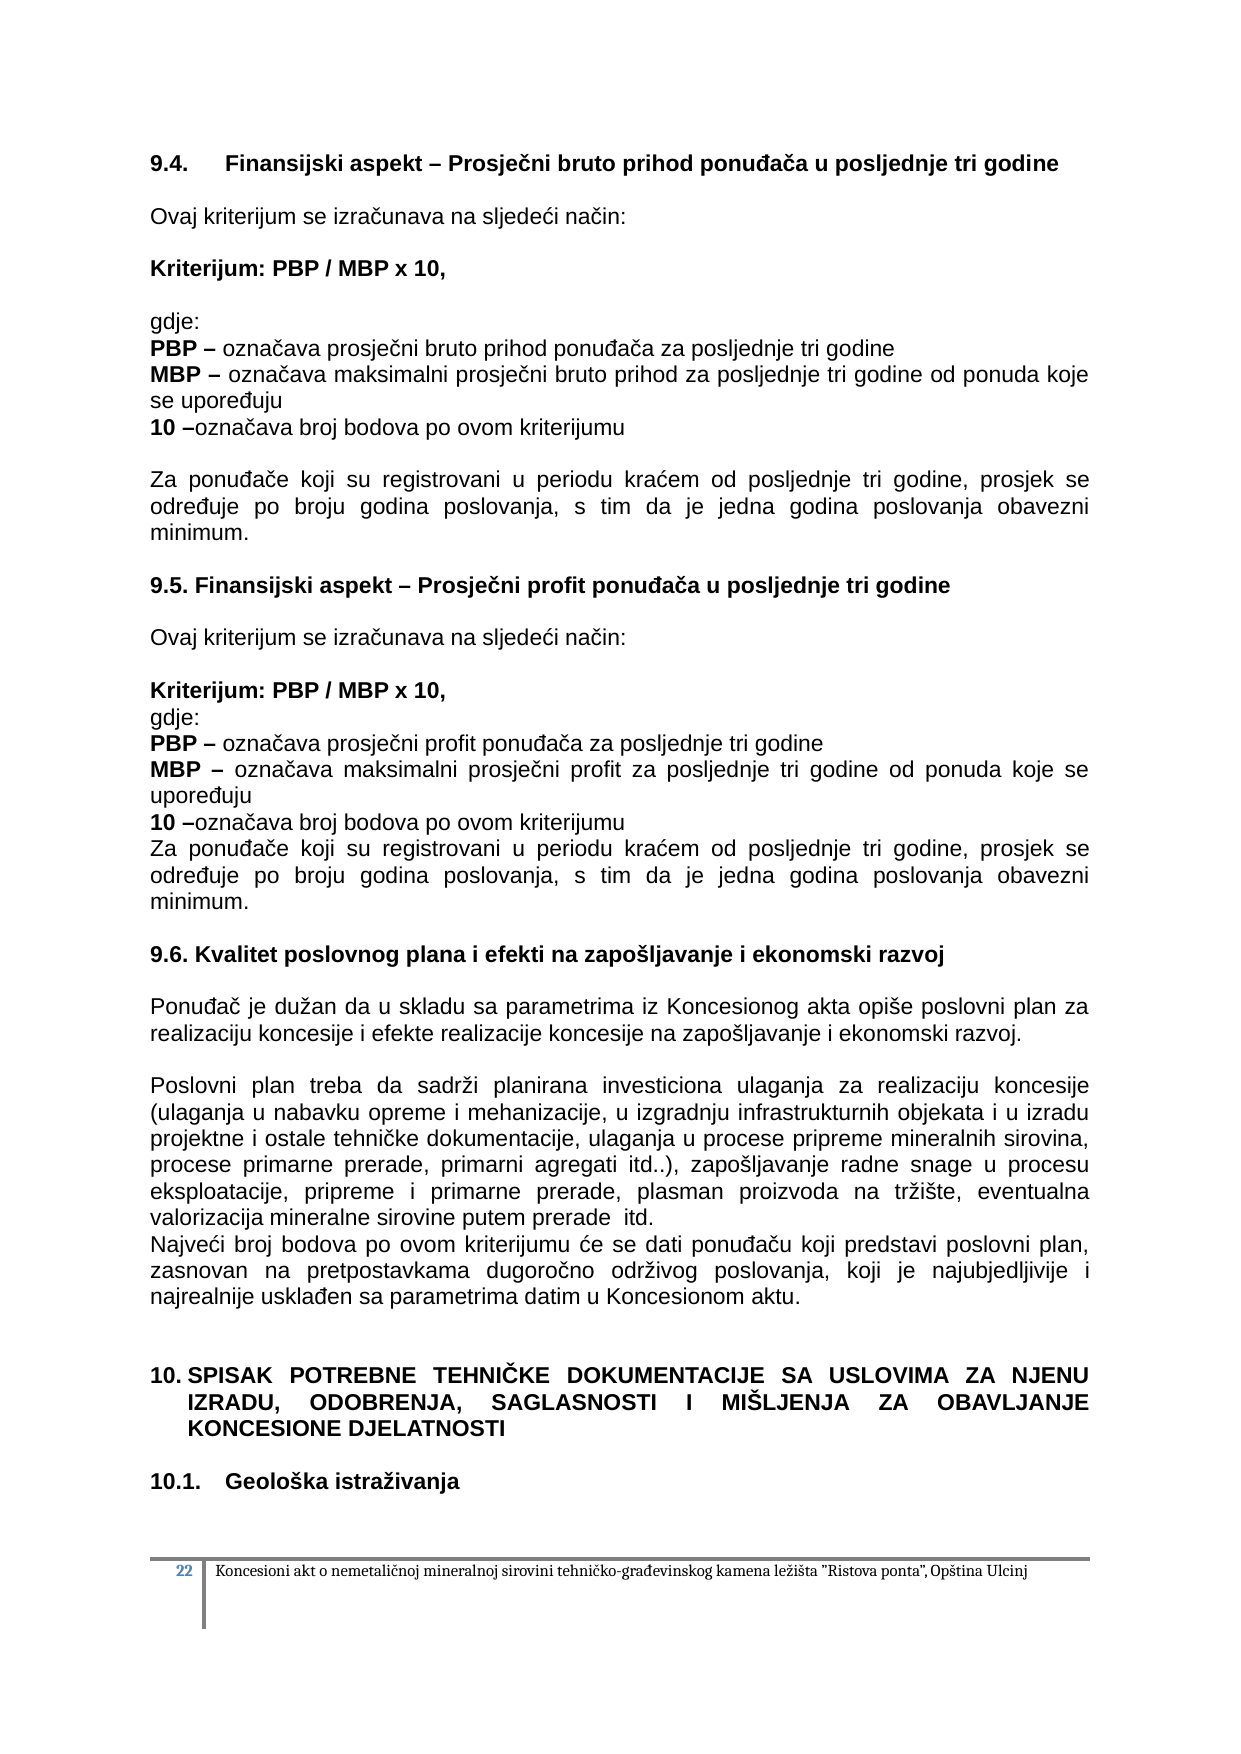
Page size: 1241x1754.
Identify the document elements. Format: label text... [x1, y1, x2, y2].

text PBP – označava prosječni bruto prihod ponuđača za posljednje tri godine [150, 334, 1090, 361]
text PBP – označava prosječni profit ponuđača za posljednje tri godine [150, 730, 1090, 756]
text Ovaj kriterijum se izračunava na sljedeći način: [150, 203, 1090, 229]
text gdje: [150, 308, 1090, 334]
subtitle 9.6. Kvalitet poslovnog plana i efekti na zapošljavanje i ekonomski razvoj [150, 941, 1090, 967]
text Kriterijum: PBP / MBP x 10, [150, 677, 1090, 703]
subtitle SPISAK POTREBNE TEHNIČKE DOKUMENTACIJE SA USLOVIMA ZA NJENU IZRADU, ODOBRENJA, SAGLASNOSTI I MIŠLJENJA ZA OBAVLJANJE KONCESIONE DJELATNOSTI [150, 1362, 1090, 1441]
text Za ponuđače koji su registrovani u periodu kraćem od posljednje tri godine, prosjek se određuje po broju godina poslovanja, s tim da je jedna godina poslovanja obavezni minimum. [150, 466, 1090, 545]
text Za ponuđače koji su registrovani u periodu kraćem od posljednje tri godine, prosjek se određuje po broju godina poslovanja, s tim da je jedna godina poslovanja obavezni minimum. [150, 835, 1090, 914]
text Poslovni plan treba da sadrži planirana investiciona ulaganja za realizaciju koncesije (ulaganja u nabavku opreme i mehanizacije, u izgradnju infrastrukturnih objekata i u izradu projektne i ostale tehničke dokumentacije, ulaganja u procese pripreme mineralnih sirovina, procese primarne prerade, primarni agregati itd..), zapošljavanje radne snage u procesu eksploatacije, pripreme i primarne prerade, plasman proizvoda na tržište, eventualna valorizacija mineralne sirovine putem prerade itd. [150, 1072, 1090, 1231]
text Ponuđač je dužan da u skladu sa parametrima iz Koncesionog akta opiše poslovni plan za realizaciju koncesije i efekte realizacije koncesije na zapošljavanje i ekonomski razvoj. [150, 993, 1090, 1046]
text Najveći broj bodova po ovom kriterijumu će se dati ponuđaču koji predstavi poslovni plan, zasnovan na pretpostavkama dugoročno održivog poslovanja, koji je najubjedljivije i najrealnije usklađen sa parametrima datim u Koncesionom aktu. [150, 1231, 1090, 1309]
subtitle Finansijski aspekt – Prosječni bruto prihod ponuđača u posljednje tri godine [150, 150, 1090, 176]
text gdje: [150, 703, 1090, 730]
text MBP – označava maksimalni prosječni profit za posljednje tri godine od ponuda koje se upoređuju [150, 756, 1090, 809]
subtitle Geološka istraživanja [150, 1468, 1090, 1494]
subtitle 9.5. Finansijski aspekt – Prosječni profit ponuđača u posljednje tri godine [150, 572, 1090, 598]
text Ovaj kriterijum se izračunava na sljedeći način: [150, 624, 1090, 651]
text 10 –označava broj bodova po ovom kriterijumu [150, 413, 1090, 440]
text 10 –označava broj bodova po ovom kriterijumu [150, 809, 1090, 835]
text Kriterijum: PBP / MBP x 10, [150, 255, 1090, 282]
text MBP – označava maksimalni prosječni bruto prihod za posljednje tri godine od ponuda koje se upoređuju [150, 361, 1090, 413]
